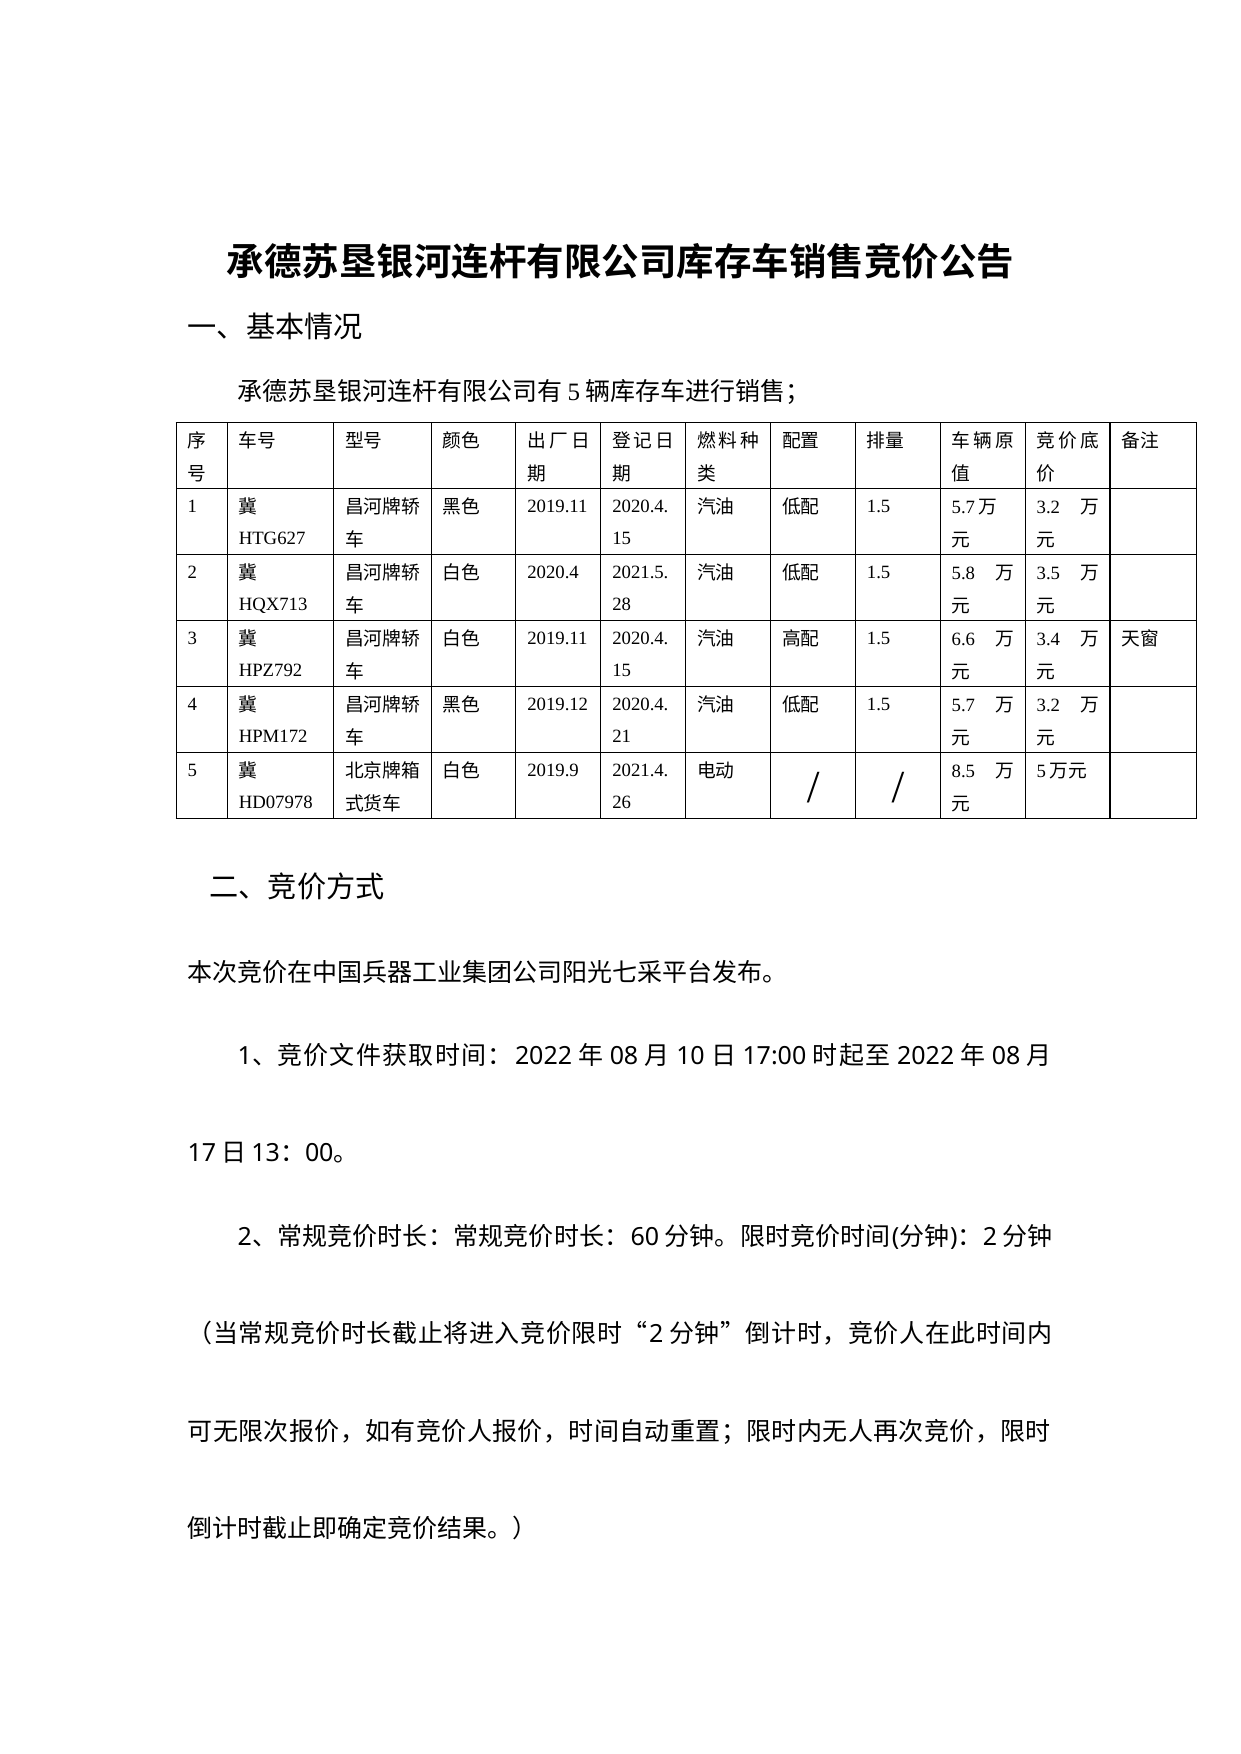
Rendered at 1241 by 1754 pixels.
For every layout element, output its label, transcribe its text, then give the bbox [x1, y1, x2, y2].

table_cell 冀HQX713 [228, 555, 333, 620]
list 竞价方式 [209, 852, 1053, 917]
table_header 出厂日期 [516, 423, 600, 488]
table_cell 4 [177, 687, 227, 752]
text 一、基本情况 [187, 292, 1053, 357]
table_cell 5 [177, 753, 227, 818]
table_cell [1111, 687, 1196, 752]
table_cell 白色 [432, 555, 515, 620]
table_cell 白色 [432, 753, 515, 818]
table_cell 3.2万元 [1026, 489, 1109, 554]
table_cell 电动 [686, 753, 770, 818]
table_cell 昌河牌轿车 [334, 687, 431, 752]
table_header 型号 [334, 423, 431, 488]
table_cell 天窗 [1111, 621, 1196, 686]
table_cell 1 [177, 489, 227, 554]
table_cell 高配 [771, 621, 855, 686]
text 承德苏垦银河连杆有限公司库存车销售竞价公告 [187, 227, 1053, 292]
table_cell 2019.11 [516, 621, 600, 686]
table_cell 2019.11 [516, 489, 600, 554]
table_cell 低配 [771, 687, 855, 752]
table_cell 2019.9 [516, 753, 600, 818]
table_cell 低配 [771, 489, 855, 554]
table_cell 2021.5.28 [601, 555, 685, 620]
table_cell 2 [177, 555, 227, 620]
text 承德苏垦银河连杆有限公司有5辆库存车进行销售； [187, 357, 1053, 422]
table_cell [1111, 555, 1196, 620]
table_header 竞价底价 [1026, 423, 1109, 488]
table_cell 3 [177, 621, 227, 686]
table_header 序号 [177, 423, 227, 488]
table_cell 2020.4.15 [601, 489, 685, 554]
table_cell 2020.4.15 [601, 621, 685, 686]
table_cell 5.7万元 [941, 687, 1025, 752]
table_cell 5.7万元 [941, 489, 1025, 554]
table_cell / [771, 753, 855, 818]
table_header 燃料种类 [686, 423, 770, 488]
table_cell 北京牌箱式货车 [334, 753, 431, 818]
table_cell [1111, 489, 1196, 554]
table_cell 5.8万元 [941, 555, 1025, 620]
table_header 登记日期 [601, 423, 685, 488]
table_cell 2020.4.21 [601, 687, 685, 752]
list 本次竞价在中国兵器工业集团公司阳光七采平台发布。 [187, 938, 1053, 1003]
table_cell 汽油 [686, 489, 770, 554]
table_cell 黑色 [432, 687, 515, 752]
table_header 车号 [228, 423, 333, 488]
table_cell 1.5 [856, 621, 940, 686]
table_cell 3.2万元 [1026, 687, 1109, 752]
table_header 车辆原值 [941, 423, 1025, 488]
table_header 配置 [771, 423, 855, 488]
table_cell [1111, 753, 1196, 818]
table_cell 2019.12 [516, 687, 600, 752]
table_cell 低配 [771, 555, 855, 620]
table_cell 昌河牌轿车 [334, 621, 431, 686]
table_cell 昌河牌轿车 [334, 489, 431, 554]
table_cell 1.5 [856, 489, 940, 554]
table_cell 2021.4.26 [601, 753, 685, 818]
list 常规竞价时长：常规竞价时长：60分钟。限时竞价时间(分钟)：2分钟（当常规竞价时长截止将进入竞价限时“2分钟”倒计时，竞价人在此时间内可无限次报价，如有竞价人报价，时间自动重置；限时内无人再次竞价，限时倒计时截止即确定竞价结果。） [187, 1202, 1053, 1559]
table_cell 冀HTG627 [228, 489, 333, 554]
table_cell 黑色 [432, 489, 515, 554]
table_cell 3.4万元 [1026, 621, 1109, 686]
list 竞价文件获取时间：2022年08月10日17:00时起至2022年08月17日13：00。 [187, 1021, 1053, 1183]
table_cell 3.5万元 [1026, 555, 1109, 620]
table_cell 8.5万元 [941, 753, 1025, 818]
table_header 备注 [1111, 423, 1196, 488]
table_cell / [856, 753, 940, 818]
table_cell 汽油 [686, 621, 770, 686]
table_cell 冀HPZ792 [228, 621, 333, 686]
table_cell 5万元 [1026, 753, 1109, 818]
table_cell 1.5 [856, 687, 940, 752]
table_header 颜色 [432, 423, 515, 488]
table_cell 汽油 [686, 687, 770, 752]
table_cell 6.6万元 [941, 621, 1025, 686]
table_cell 2020.4 [516, 555, 600, 620]
table_cell 汽油 [686, 555, 770, 620]
table_cell 白色 [432, 621, 515, 686]
table_cell 昌河牌轿车 [334, 555, 431, 620]
table_cell 冀HPM172 [228, 687, 333, 752]
table_cell 1.5 [856, 555, 940, 620]
table_header 排量 [856, 423, 940, 488]
table_cell 冀HD07978 [228, 753, 333, 818]
